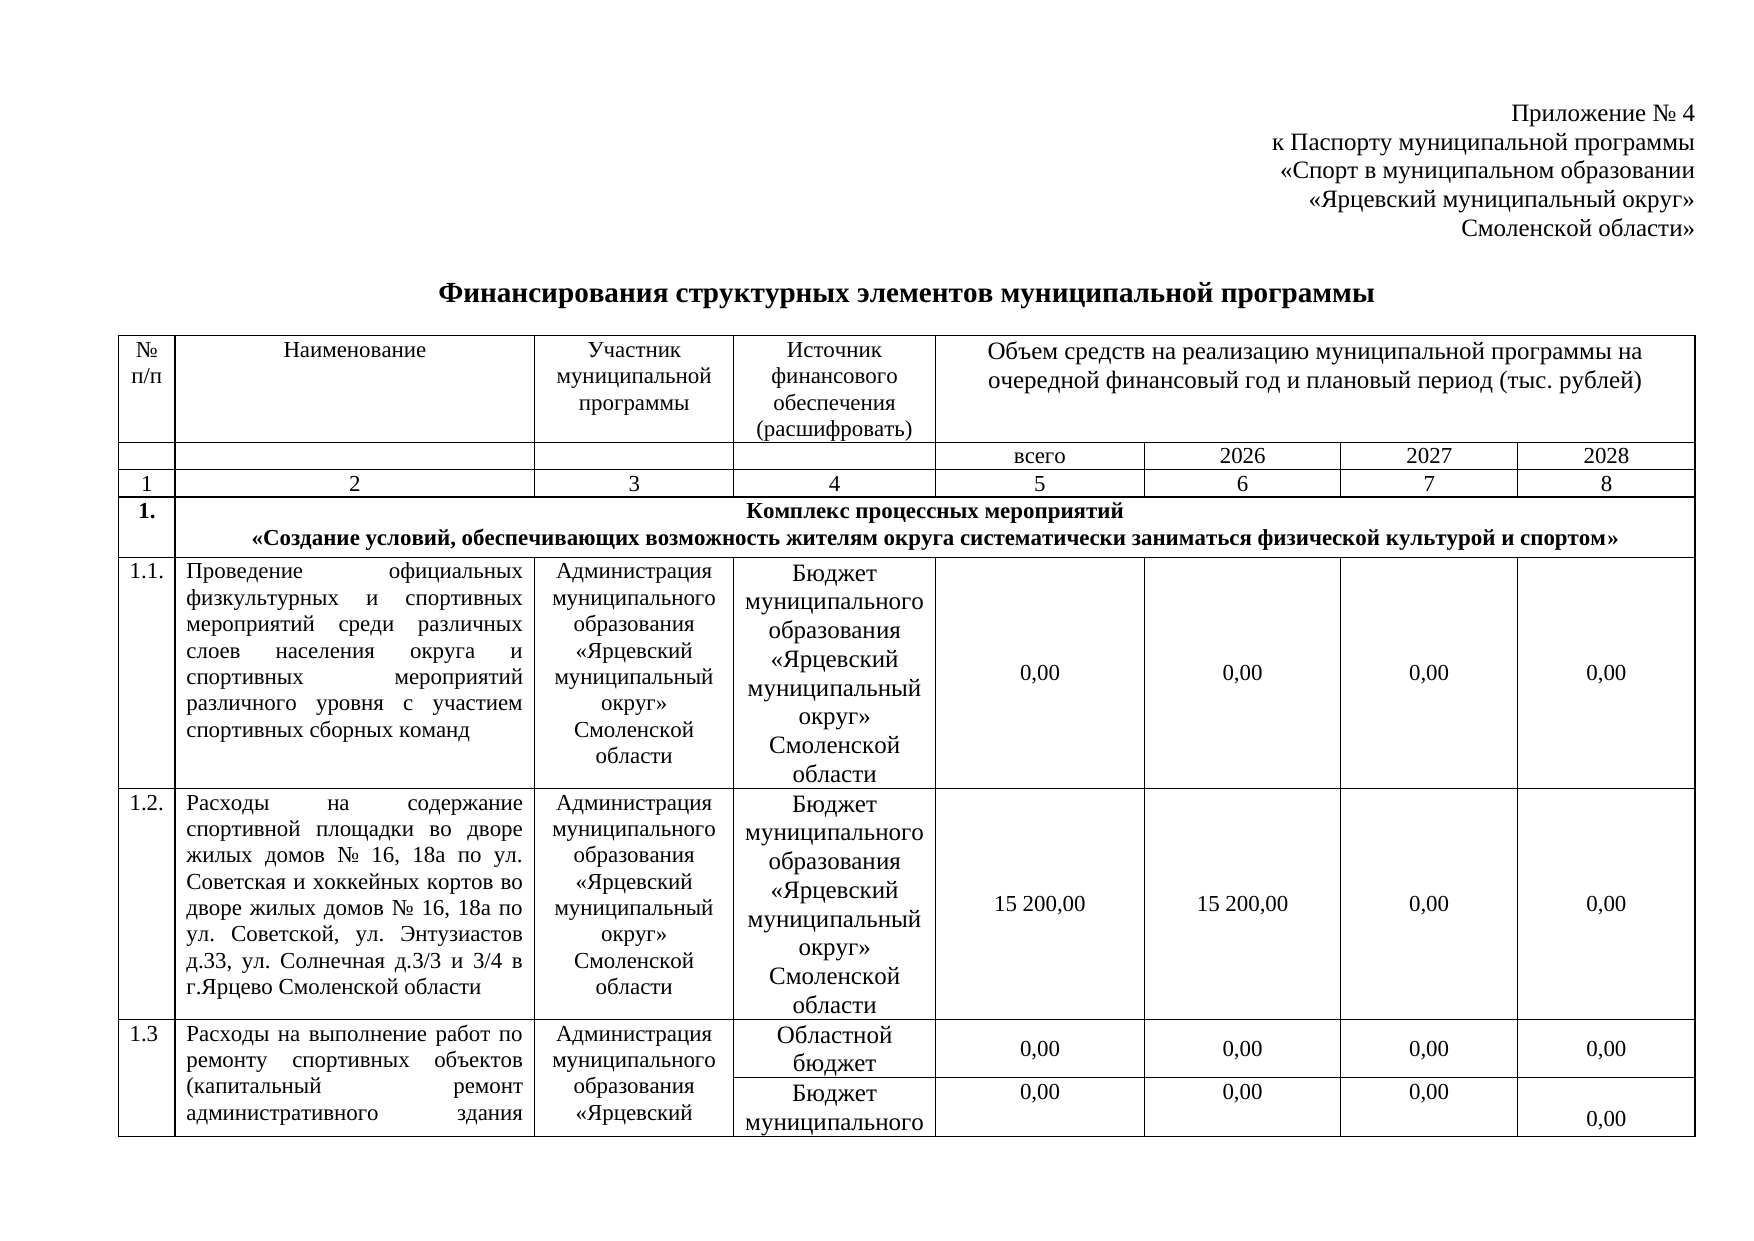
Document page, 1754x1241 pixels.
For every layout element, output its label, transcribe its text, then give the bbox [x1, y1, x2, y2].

table_cell 2028 [1518, 443, 1694, 469]
table_cell 15 200,00 [936, 789, 1144, 1019]
table_header Участник муниципальной программы [535, 336, 733, 442]
table_cell всего [936, 443, 1144, 469]
table_cell 0,00 [1145, 558, 1340, 788]
table_cell 0,00 [936, 1020, 1144, 1077]
table_cell Администрация муниципального образования «Ярцевский муниципальный округ» Смоленской области [535, 789, 733, 1019]
table_cell 1 [119, 470, 174, 496]
table_cell 0,00 [1145, 1078, 1340, 1136]
table_cell 0,00 [1341, 558, 1517, 788]
table_header Источник финансового обеспечения (расшифровать) [734, 336, 935, 442]
text Финансирования структурных элементов муниципальной программы [118, 275, 1695, 309]
table_cell 3 [535, 470, 733, 496]
table_cell 7 [1341, 470, 1517, 496]
table_cell Комплекс процессных мероприятий «Создание условий, обеспечивающих возможность жителям округа систематически заниматься физической культурой и спортом» [176, 498, 1694, 557]
table_cell 4 [734, 470, 935, 496]
text к Паспорту муниципальной программы [118, 127, 1695, 155]
table_header Объем средств на реализацию муниципальной программы на очередной финансовый год и плановый период (тыс. рублей) [936, 336, 1694, 442]
table_cell 0,00 [1341, 789, 1517, 1019]
table_cell 0,00 [936, 558, 1144, 788]
table_cell 0,00 [1518, 1078, 1694, 1136]
table_cell 1.1. [119, 558, 174, 788]
text «Спорт в муниципальном образовании [118, 155, 1695, 184]
table_cell [176, 443, 534, 469]
table_cell 0,00 [1518, 789, 1694, 1019]
table_cell Администрация муниципального образования «Ярцевский муниципальный округ» Смоленской области [535, 558, 733, 788]
table_cell 2027 [1341, 443, 1517, 469]
table_cell 0,00 [1518, 1020, 1694, 1077]
table_cell Расходы на содержание спортивной площадки во дворе жилых домов № 16, 18а по ул. Советская и хоккейных кортов во дворе жилых домов № 16, 18а по ул. Советской, ул. Энтузиастов д.33, ул. Солнечная д.3/3 и 3/4 в г.Ярцево Смоленской области [176, 789, 534, 1019]
table_cell Бюджет муниципального образования «Ярцевский муниципальный округ» Смоленской области [734, 558, 935, 788]
table_cell 2026 [1145, 443, 1340, 469]
table_cell Расходы на выполнение работ по ремонту спортивных объектов (капитальный ремонт административного здания спортивной площадки в спортивном парке) [176, 1020, 534, 1136]
text Смоленской области» [118, 213, 1695, 242]
text «Ярцевский муниципальный округ» [118, 184, 1695, 213]
table_cell 15 200,00 [1145, 789, 1340, 1019]
table_cell 0,00 [936, 1078, 1144, 1136]
table_cell 1.3 [119, 1020, 174, 1136]
table_cell Администрация муниципального образования «Ярцевский муниципальный округ» Смоленской области [535, 1020, 733, 1136]
table_cell 8 [1518, 470, 1694, 496]
text Приложение № 4 [797, 98, 1695, 127]
table_cell 1. [119, 498, 174, 557]
table_cell Бюджет муниципального образования «Ярцевский муниципальный округ» Смоленской области [734, 1078, 935, 1136]
table_cell 0,00 [1341, 1078, 1517, 1136]
table_cell 0,00 [1341, 1020, 1517, 1077]
table_cell Бюджет муниципального образования «Ярцевский муниципальный округ» Смоленской области [734, 789, 935, 1019]
table_cell [119, 443, 174, 469]
table_header Наименование [176, 336, 534, 442]
table_cell 2 [176, 470, 534, 496]
table_cell 1.2. [119, 789, 174, 1019]
table_cell Областной бюджет [734, 1020, 935, 1077]
table_cell 5 [936, 470, 1144, 496]
table_cell Проведение официальных физкультурных и спортивных мероприятий среди различных слоев населения округа и спортивных мероприятий различного уровня с участием спортивных сборных команд [176, 558, 534, 788]
table_header № п/п [119, 336, 174, 442]
table_cell 6 [1145, 470, 1340, 496]
table_cell [535, 443, 733, 469]
table_cell [734, 443, 935, 469]
table_cell 0,00 [1145, 1020, 1340, 1077]
table_cell 0,00 [1518, 558, 1694, 788]
